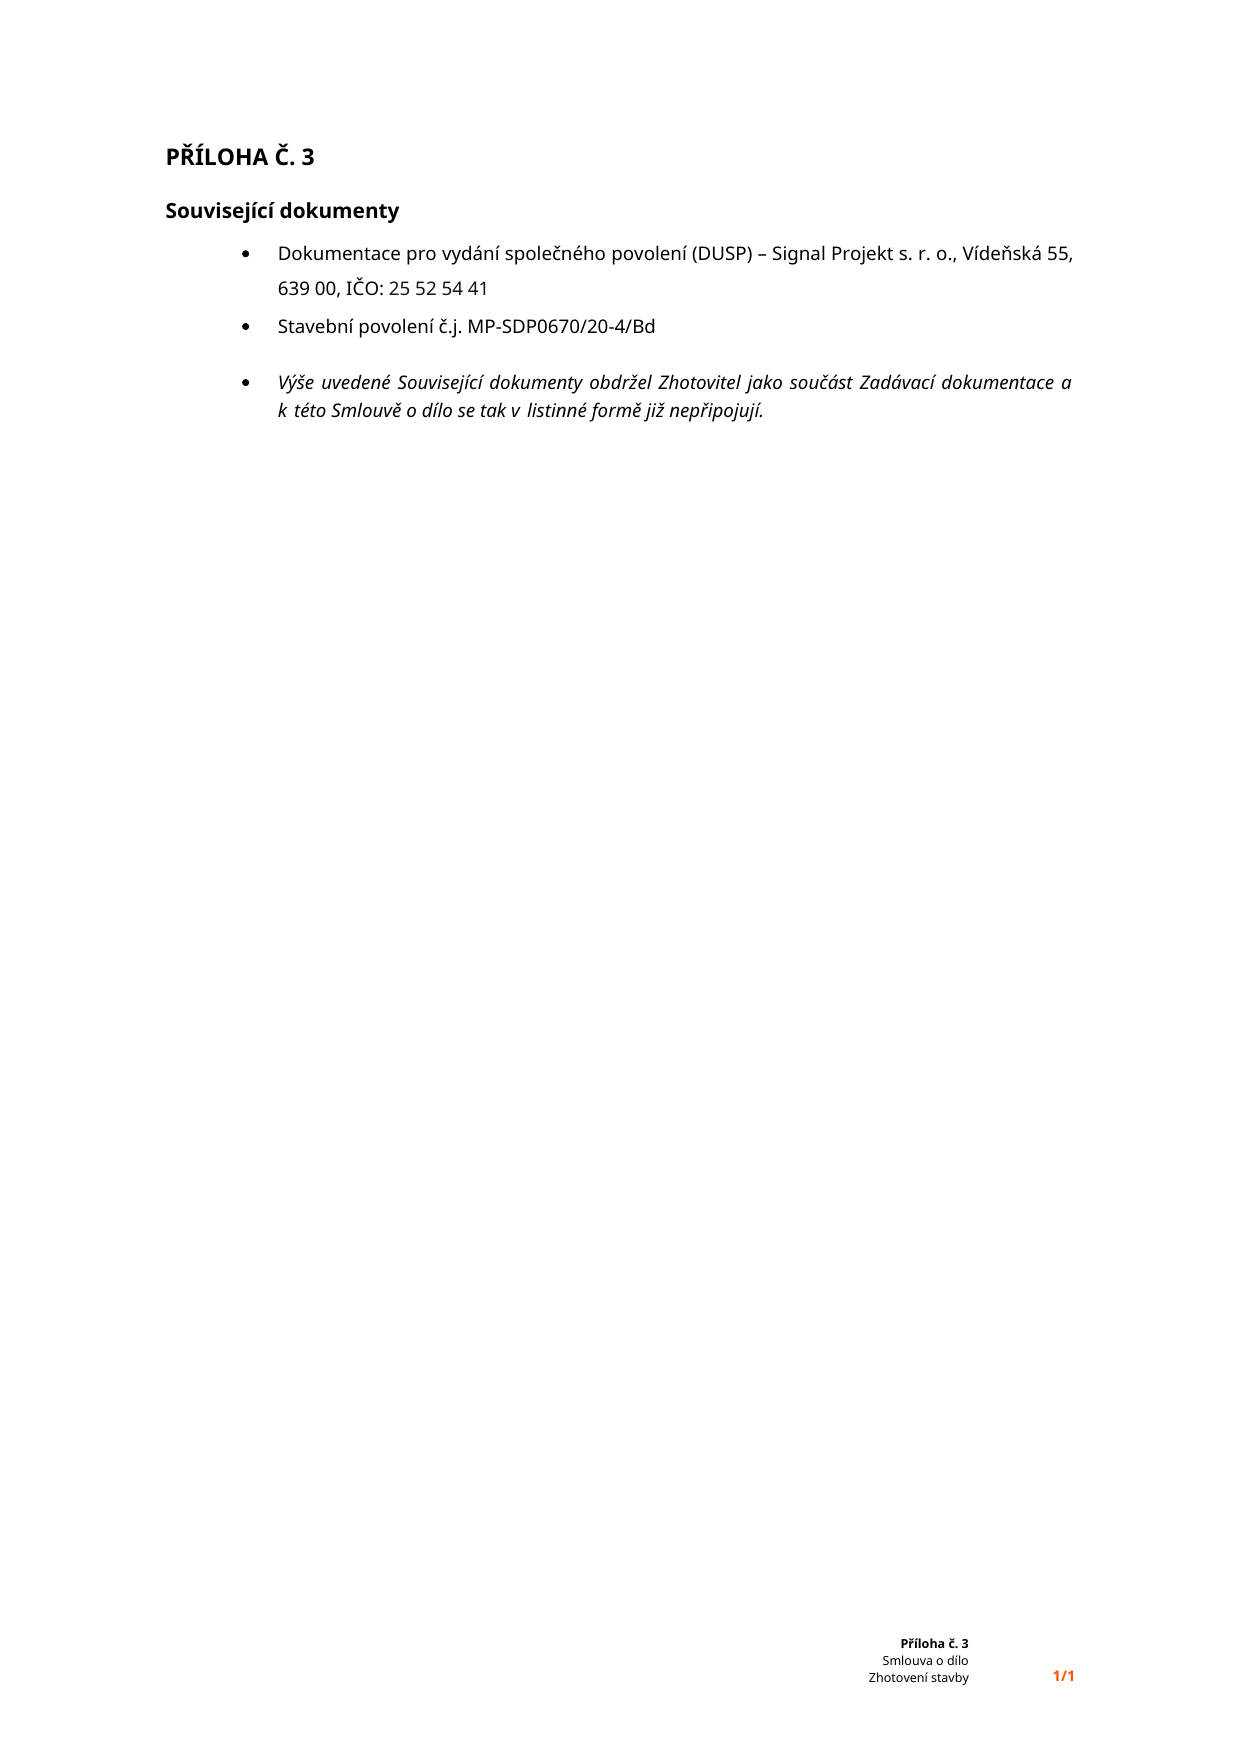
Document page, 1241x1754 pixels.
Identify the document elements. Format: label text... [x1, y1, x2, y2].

text Stavební povolení č.j. MP-SDP0670/20-4/Bd [242, 313, 1075, 338]
text Dokumentace pro vydání společného povolení (DUSP) – Signal Projekt s. r. o., Vídeňská 55, 639 00, IČO: 25 52 54 41 [242, 240, 1075, 301]
text Příloha č. 3 [165, 141, 1075, 173]
text Výše uvedené Související dokumenty obdržel Zhotovitel jako součást Zadávací dokumentace a k této Smlouvě o dílo se tak v listinné formě již nepřipojují. [242, 369, 1075, 423]
text Související dokumenty [165, 197, 1075, 225]
